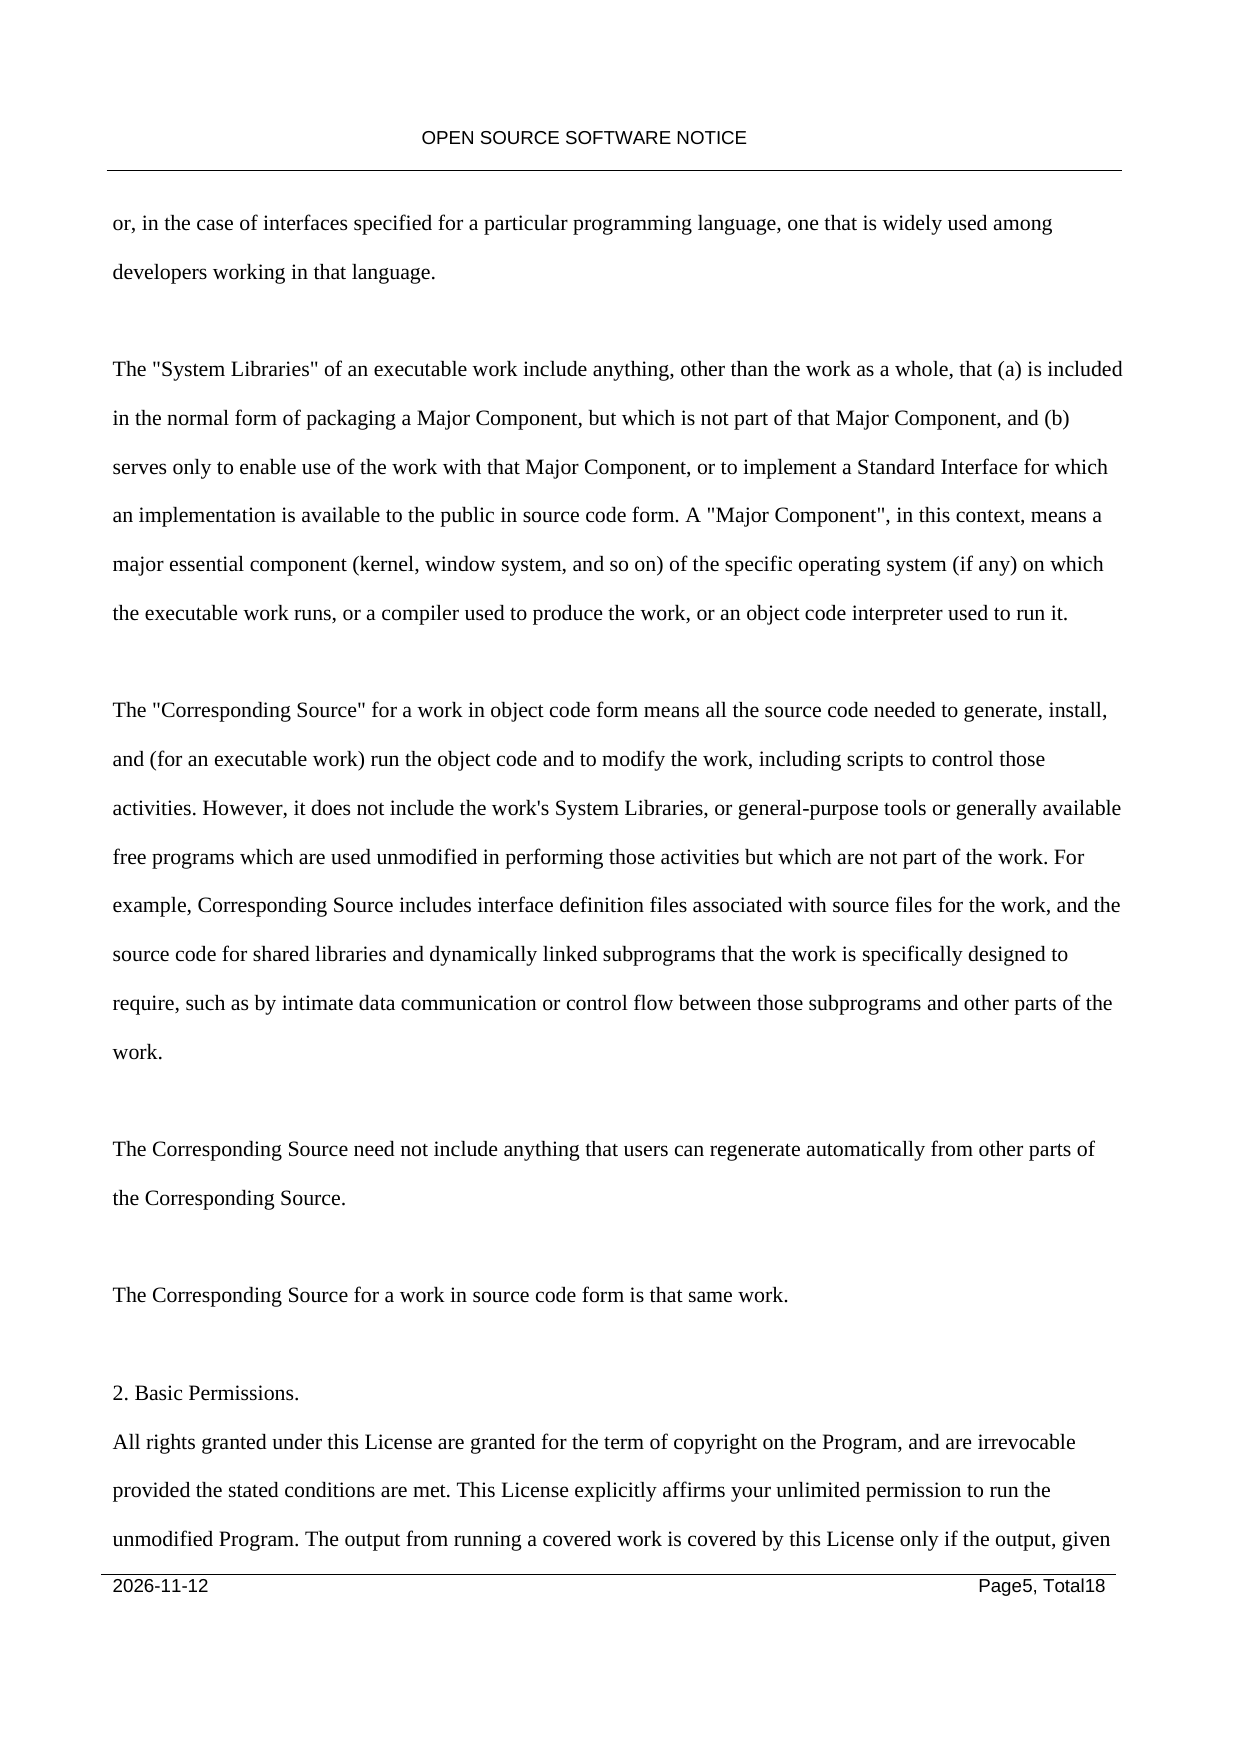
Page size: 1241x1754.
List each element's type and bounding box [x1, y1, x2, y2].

text [112, 206, 1128, 1555]
